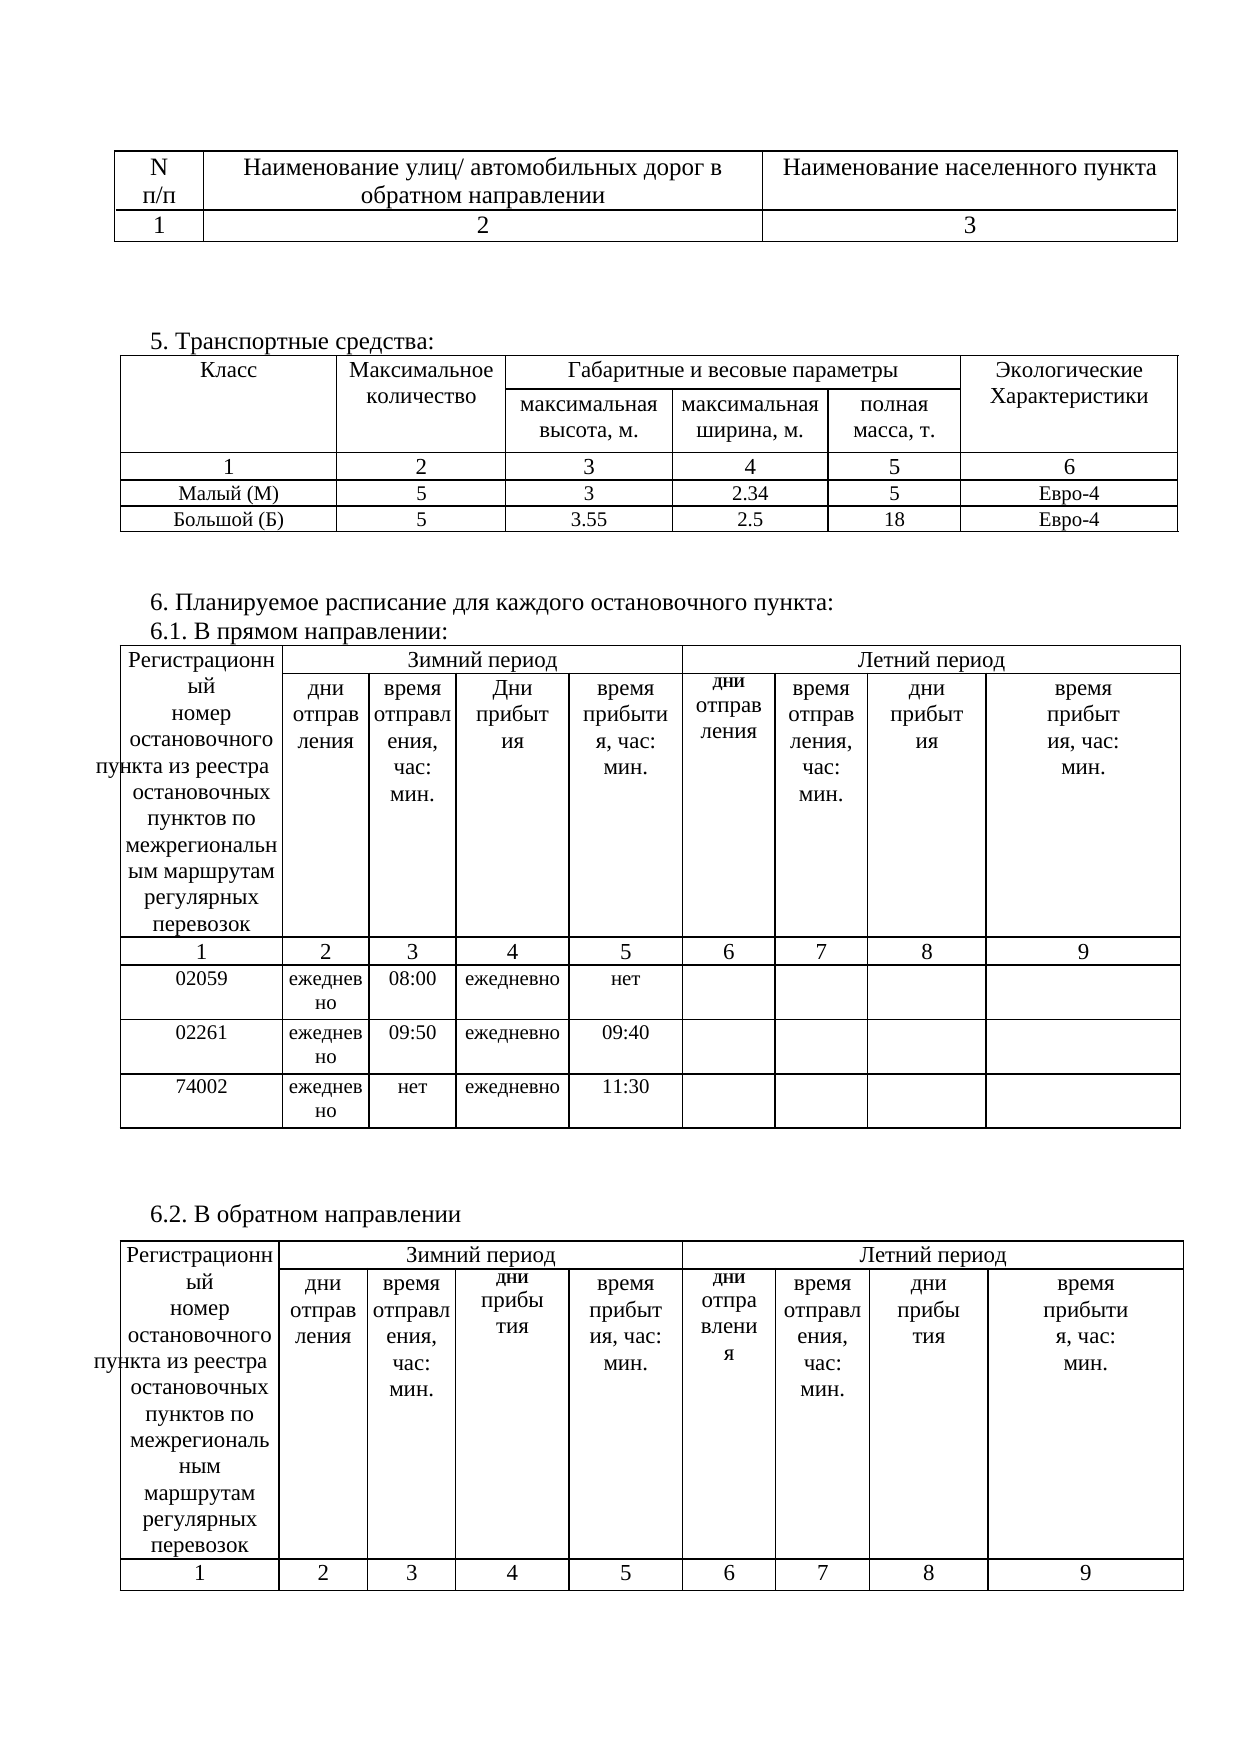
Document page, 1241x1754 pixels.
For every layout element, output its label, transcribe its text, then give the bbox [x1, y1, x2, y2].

table_cell 3 [370, 938, 455, 964]
text 6. Планируемое расписание для каждого остановочного пункта: [150, 587, 1090, 616]
table_cell нет [370, 1075, 455, 1127]
table_header Регистрационный номер остановочного пункта из реестра остановочных пунктов по межрегиональным маршрутам регулярных перевозок [121, 646, 282, 936]
table_cell 9 [989, 1560, 1183, 1590]
table_cell 1 [115, 210, 203, 241]
table_cell 3 [506, 481, 672, 505]
table_cell 7 [776, 1560, 869, 1590]
table_cell время отправл ения, час: мин. [370, 674, 455, 936]
table_cell 08:00 [370, 966, 455, 1018]
table_header Габаритные и весовые параметры [506, 356, 960, 388]
table_cell 3 [506, 453, 672, 479]
table_cell время отправл ения, час: мин. [776, 1270, 869, 1558]
table_cell 09:50 [370, 1020, 455, 1073]
table_cell [683, 1075, 774, 1127]
table_cell 6 [961, 453, 1177, 479]
table_cell ежедневно [283, 966, 368, 1018]
table_cell 5 [337, 481, 505, 505]
table_cell 1 [121, 938, 282, 964]
table_cell 1 [121, 453, 336, 479]
table_cell время прибыт ия, час: мин. [570, 1270, 682, 1558]
table_cell 6 [683, 938, 774, 964]
table_cell 5 [829, 481, 960, 505]
table_cell 9 [987, 938, 1180, 964]
table_cell время прибыти я, час: мин. [989, 1270, 1183, 1558]
table_cell Евро-4 [961, 481, 1177, 505]
table_cell 2 [280, 1560, 367, 1590]
table_header Экологические Характеристики [961, 356, 1177, 451]
table_cell максимальная ширина, м. [673, 390, 827, 451]
table_cell 11:30 [570, 1075, 682, 1127]
table_header Наименование улиц/ автомобильных дорог в обратном направлении [204, 152, 762, 209]
table_cell время прибыт ия, час: мин. [987, 674, 1180, 936]
table_cell ДНИ отправ ления [683, 674, 774, 936]
table_cell 18 [829, 507, 960, 531]
table_cell время отправл ения, час: мин. [368, 1270, 455, 1558]
table_cell Евро-4 [961, 507, 1177, 531]
table_cell [987, 966, 1180, 1018]
table_cell 09:40 [570, 1020, 682, 1073]
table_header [121, 1242, 278, 1558]
text 5. Транспортные средства: [150, 326, 1090, 355]
table_header Зимний период [283, 646, 682, 673]
table_cell дни отправ ления [283, 674, 368, 936]
table_cell ежедневно [283, 1020, 368, 1073]
table_cell 74002 [121, 1075, 282, 1127]
table_cell 2.34 [673, 481, 827, 505]
table_cell 8 [868, 938, 985, 964]
table_header Наименование населенного пункта [763, 152, 1177, 209]
table_header N п/п [115, 152, 203, 209]
table_cell [987, 1020, 1180, 1073]
table_cell [776, 1020, 867, 1073]
table_cell 3 [368, 1560, 455, 1590]
table_cell время прибыти я, час: мин. [570, 674, 682, 936]
table_cell [868, 1020, 985, 1073]
table_cell нет [570, 966, 682, 1018]
table_cell [683, 966, 774, 1018]
table_cell 5 [337, 507, 505, 531]
table_cell 4 [457, 938, 568, 964]
table_cell 5 [570, 938, 682, 964]
table_cell [683, 1020, 774, 1073]
table_cell 1 [121, 1560, 278, 1590]
table_cell ежедневно [457, 1075, 568, 1127]
table_header Зимний период [280, 1242, 682, 1268]
table_cell Большой (Б) [121, 507, 336, 531]
table_cell 4 [673, 453, 827, 479]
table_cell 02059 [121, 966, 282, 1018]
table_cell 4 [456, 1560, 568, 1590]
table_cell дни прибыт ия [868, 674, 985, 936]
table_cell 2.5 [673, 507, 827, 531]
table_header Летний период [683, 1242, 1183, 1268]
table_cell [868, 966, 985, 1018]
table_cell ежедневно [457, 1020, 568, 1073]
table_cell 6 [683, 1560, 775, 1590]
table_cell 2 [204, 211, 762, 241]
table_cell дни прибы тия [870, 1270, 987, 1558]
table_header Класс [121, 356, 336, 451]
table_cell Дни прибыт ия [457, 674, 568, 936]
table_cell время отправ ления, час: мин. [776, 674, 867, 936]
table_header Летний период [683, 646, 1180, 673]
table_cell [868, 1075, 985, 1127]
table_cell 5 [570, 1560, 682, 1590]
table_cell 2 [283, 938, 368, 964]
table_cell [776, 1075, 867, 1127]
table_cell полная масса, т. [829, 390, 960, 451]
table_cell ДНИ отпра влени я [683, 1270, 775, 1558]
table_cell 3.55 [506, 507, 672, 531]
table_cell 02261 [121, 1020, 282, 1073]
table_cell [776, 966, 867, 1018]
table_cell максимальная высота, м. [506, 390, 672, 451]
table_cell 5 [829, 453, 960, 479]
table_header Максимальное количество [337, 356, 505, 451]
table_cell [987, 1075, 1180, 1127]
table_cell ежедневно [283, 1075, 368, 1127]
text 6.2. В обратном направлении [150, 1199, 1090, 1227]
table_cell 3 [763, 209, 1177, 241]
table_cell ДНИ прибы тия [456, 1270, 568, 1558]
table_cell 8 [870, 1560, 987, 1590]
table_cell ежедневно [457, 966, 568, 1018]
table_cell дни отправ ления [280, 1270, 367, 1558]
table_cell Малый (М) [121, 481, 336, 505]
table_cell 2 [337, 453, 505, 479]
text 6.1. В прямом направлении: [150, 616, 1090, 645]
table_cell 7 [776, 938, 867, 964]
